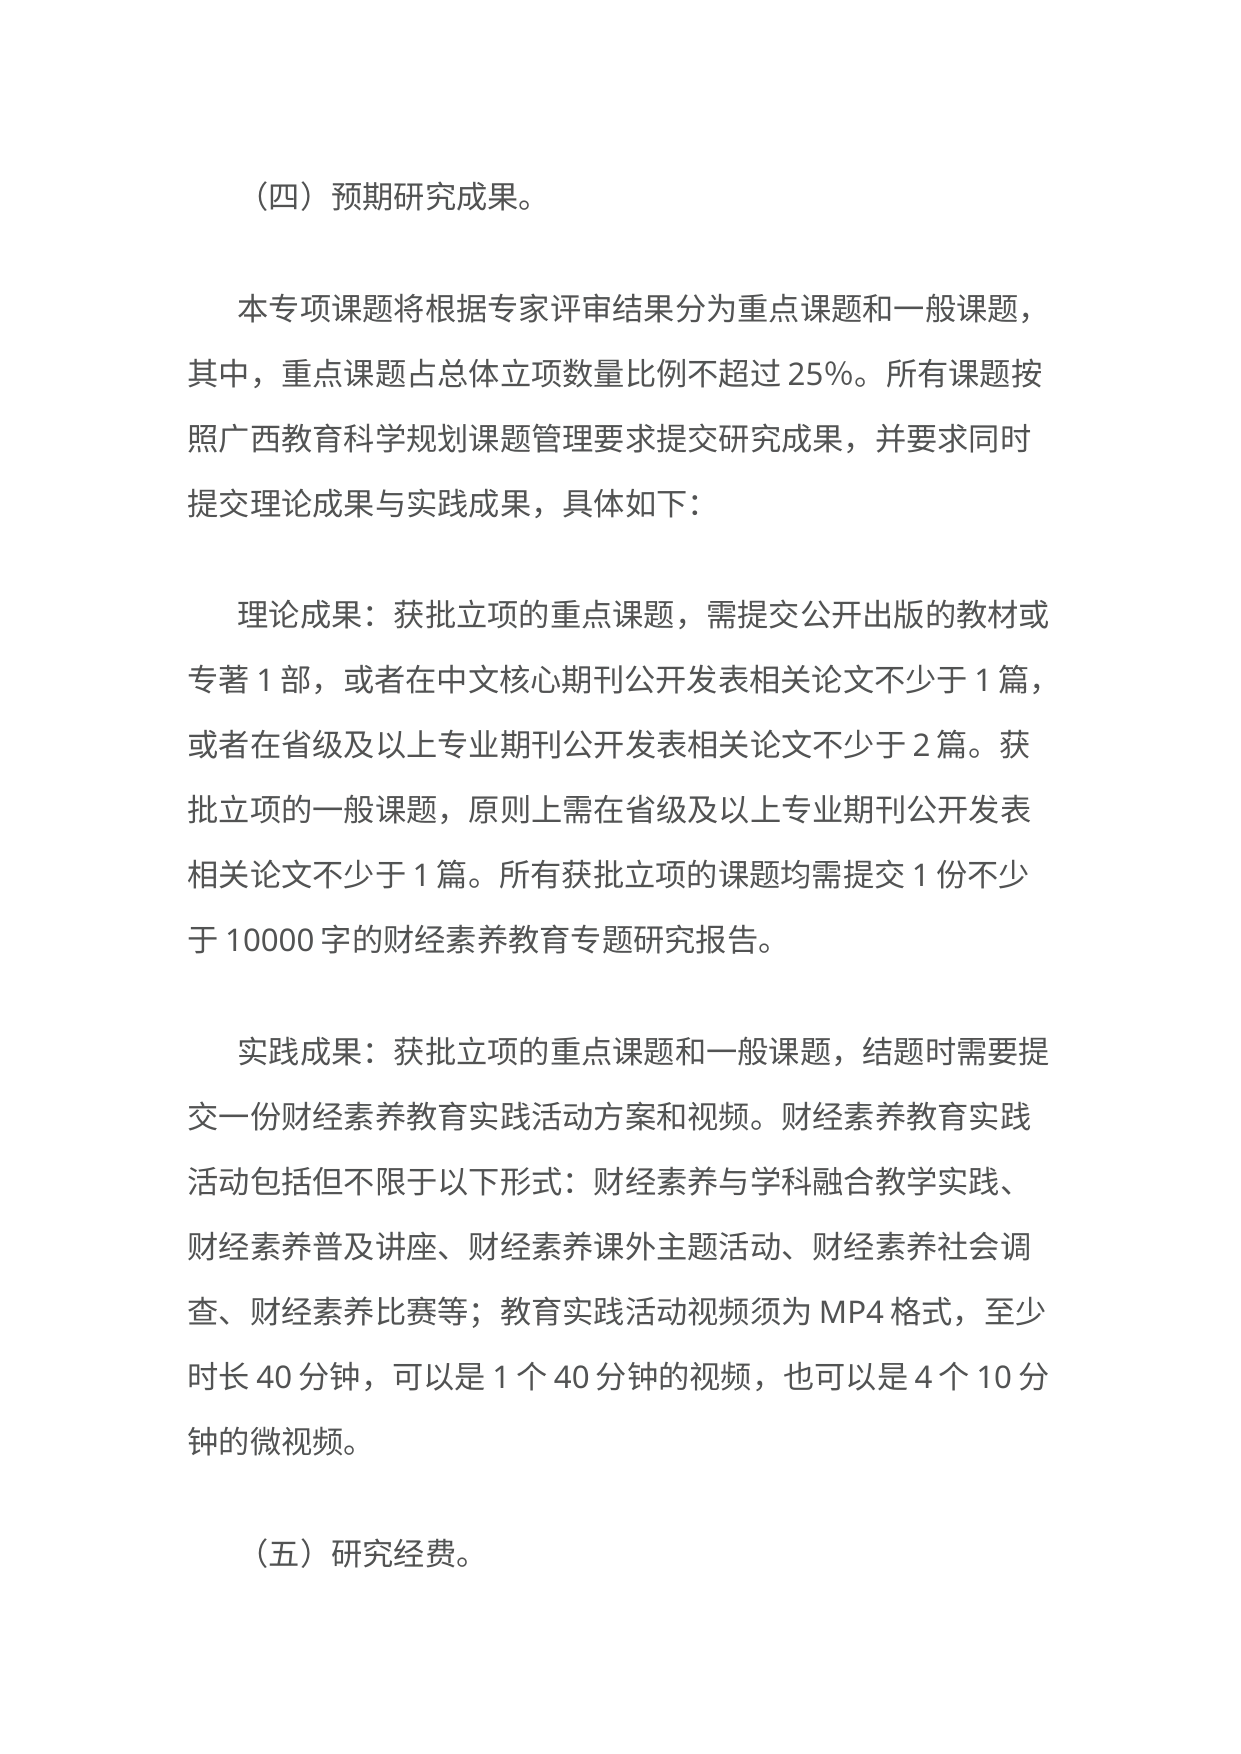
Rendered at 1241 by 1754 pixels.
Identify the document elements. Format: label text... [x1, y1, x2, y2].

text 本专项课题将根据专家评审结果分为重点课题和一般课题，其中，重点课题占总体立项数量比例不超过25％。所有课题按照广西教育科学规划课题管理要求提交研究成果，并要求同时提交理论成果与实践成果，具体如下： [187, 274, 1053, 534]
text （四）预期研究成果。 [187, 162, 1053, 227]
text 理论成果：获批立项的重点课题，需提交公开出版的教材或专著1部，或者在中文核心期刊公开发表相关论文不少于1篇，或者在省级及以上专业期刊公开发表相关论文不少于2篇。获批立项的一般课题，原则上需在省级及以上专业期刊公开发表相关论文不少于1篇。所有获批立项的课题均需提交1份不少于10000字的财经素养教育专题研究报告。 [187, 581, 1053, 971]
text 实践成果：获批立项的重点课题和一般课题，结题时需要提交一份财经素养教育实践活动方案和视频。财经素养教育实践活动包括但不限于以下形式：财经素养与学科融合教学实践、财经素养普及讲座、财经素养课外主题活动、财经素养社会调查、财经素养比赛等；教育实践活动视频须为MP4格式，至少时长40分钟，可以是1个40分钟的视频，也可以是4个10分钟的微视频。 [187, 1018, 1053, 1473]
text （五）研究经费。 [187, 1519, 1053, 1584]
